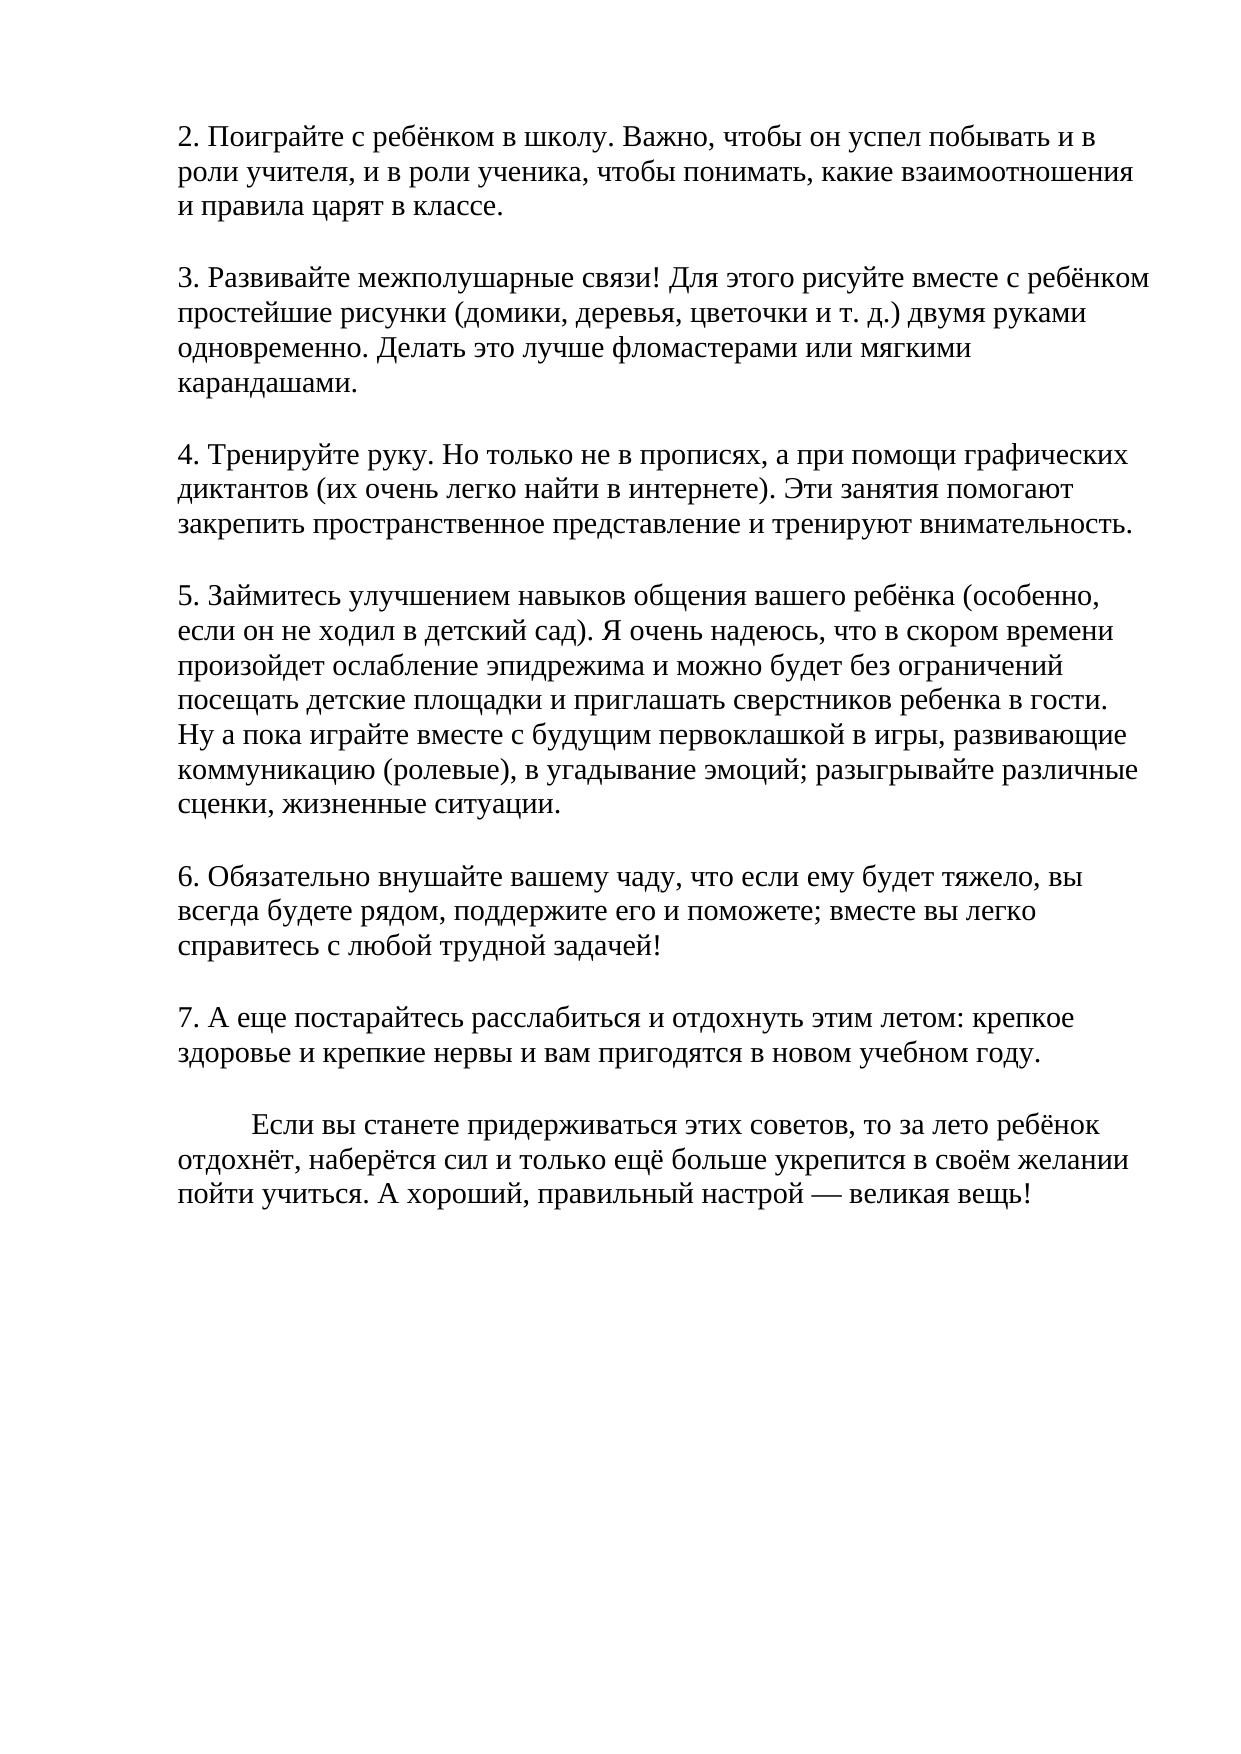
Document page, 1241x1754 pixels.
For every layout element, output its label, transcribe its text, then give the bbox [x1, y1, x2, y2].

text 5. Займитесь улучшением навыков общения вашего ребёнка (особенно, если он не ходил в детский сад). Я очень надеюсь, что в скором времени произойдет ослабление эпидрежима и можно будет без ограничений посещать детские площадки и приглашать сверстников ребенка в гости. Ну а пока играйте вместе с будущим первоклашкой в игры, развивающие коммуникацию (ролевые), в угадывание эмоций; разыгрывайте различные сценки, жизненные ситуации. [177, 577, 1152, 820]
text Если вы станете придерживаться этих советов, то за лето ребёнок отдохнёт, наберётся сил и только ещё больше укрепится в своём желании пойти учиться. А хороший, правильный настрой — великая вещь! [177, 1106, 1152, 1210]
text 3. Развивайте межполушарные связи! Для этого рисуйте вместе с ребёнком простейшие рисунки (домики, деревья, цветочки и т. д.) двумя руками одновременно. Делать это лучше фломастерами или мягкими карандашами. [177, 260, 1152, 398]
text 6. Обязательно внушайте вашему чаду, что если ему будет тяжело, вы всегда будете рядом, поддержите его и поможете; вместе вы легко справитесь с любой трудной задачей! [177, 858, 1152, 962]
text 2. Поиграйте с ребёнком в школу. Важно, чтобы он успел побывать и в роли учителя, и в роли ученика, чтобы понимать, какие взаимоотношения и правила царят в классе. [177, 118, 1152, 222]
text 4. Тренируйте руку. Но только не в прописях, а при помощи графических диктантов (их очень легко найти в интернете). Эти занятия помогают закрепить пространственное представление и тренируют внимательность. [177, 436, 1152, 540]
text 7. А еще постарайтесь расслабиться и отдохнуть этим летом: крепкое здоровье и крепкие нервы и вам пригодятся в новом учебном году. [177, 999, 1152, 1069]
